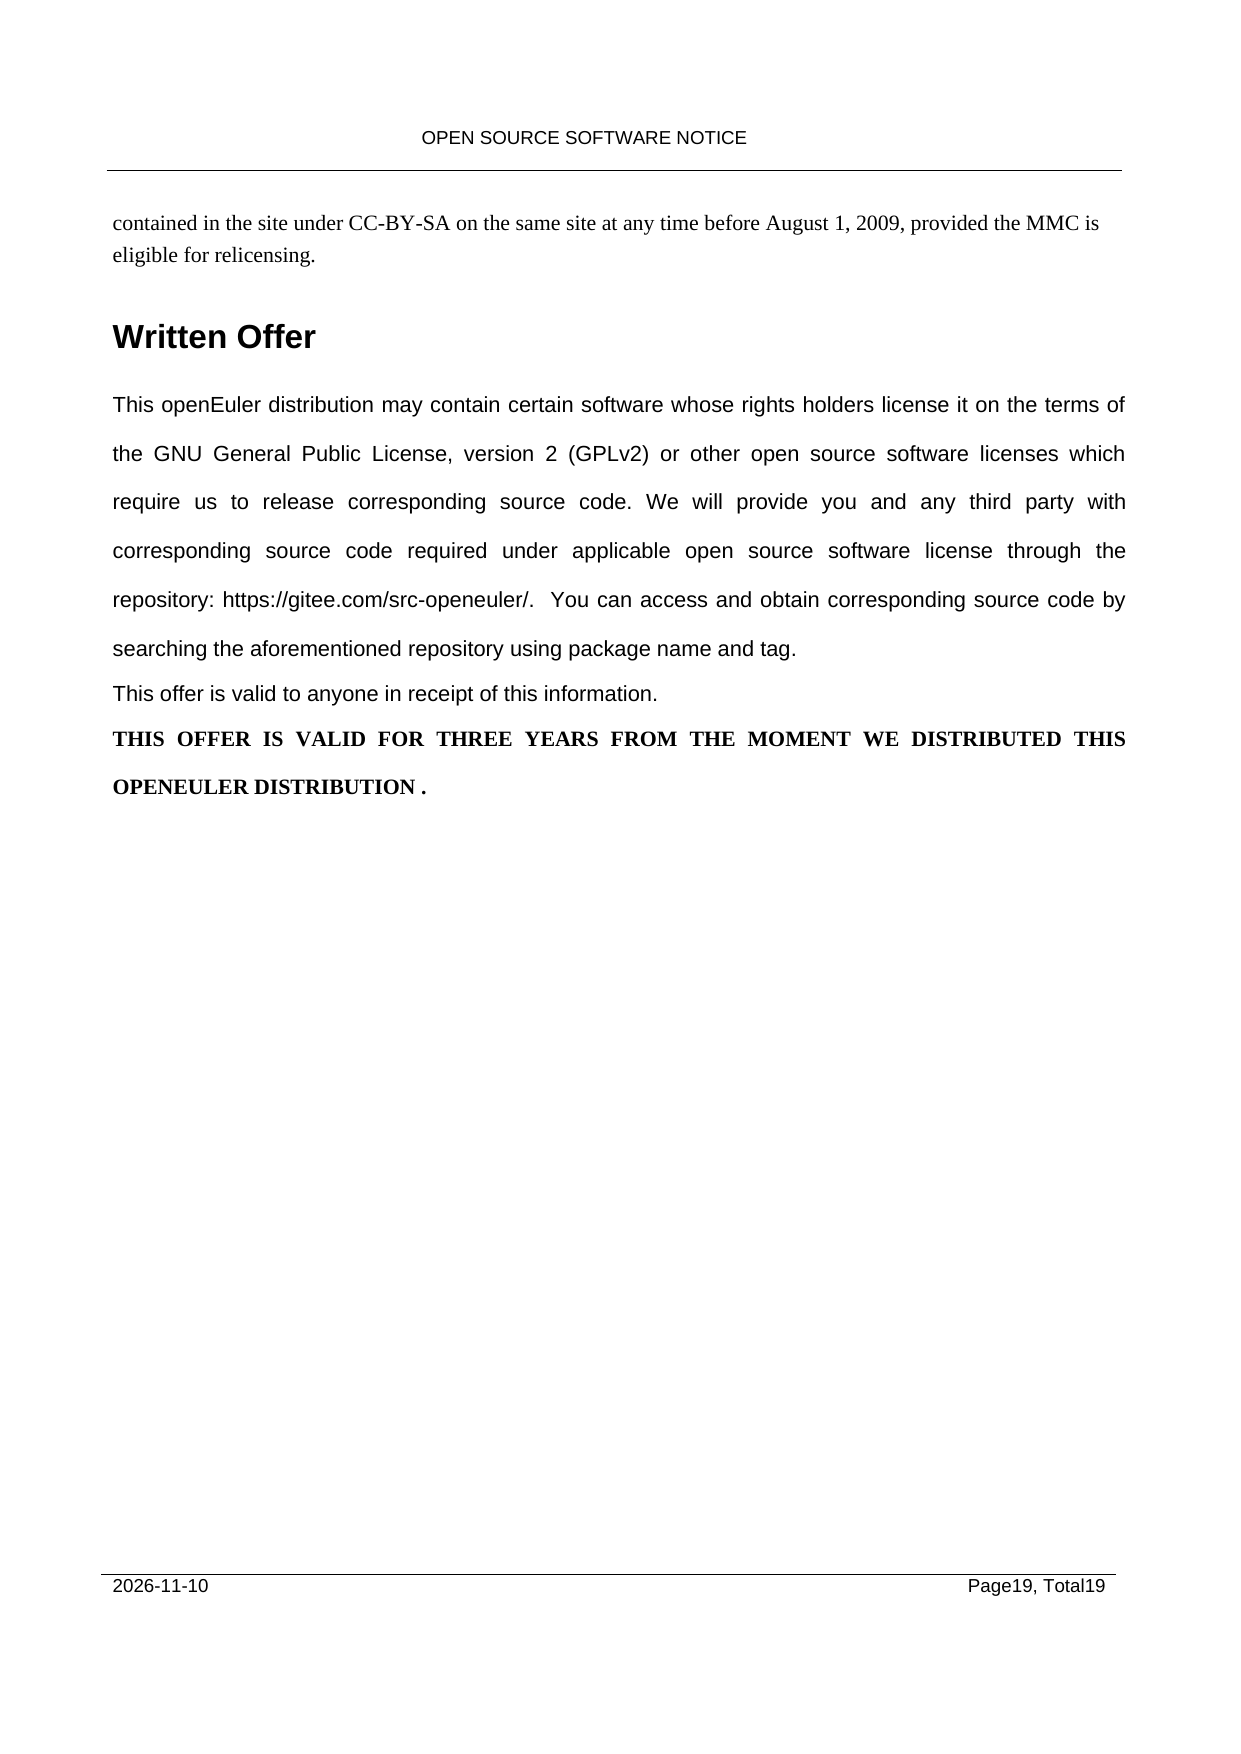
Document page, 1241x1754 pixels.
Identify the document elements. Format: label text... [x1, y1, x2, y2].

text Written Offer [112, 304, 1128, 369]
text THIS OFFER IS VALID FOR THREE YEARS FROM THE MOMENT WE DISTRIBUTED THIS OPENEULER DISTRIBUTION . [112, 722, 1128, 803]
text This openEuler distribution may contain certain software whose rights holders license it on the terms of the GNU General Public License, version 2 (GPLv2) or other open source software licenses which require us to release corresponding source code. We will provide you and any third party with corresponding source code required under applicable open source software license through the repository: https://gitee.com/src-openeuler/. You can access and obtain corresponding source code by searching the aforementioned repository using package name and tag. [112, 388, 1128, 664]
text This offer is valid to anyone in receipt of this information. [112, 677, 1128, 709]
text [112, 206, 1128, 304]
